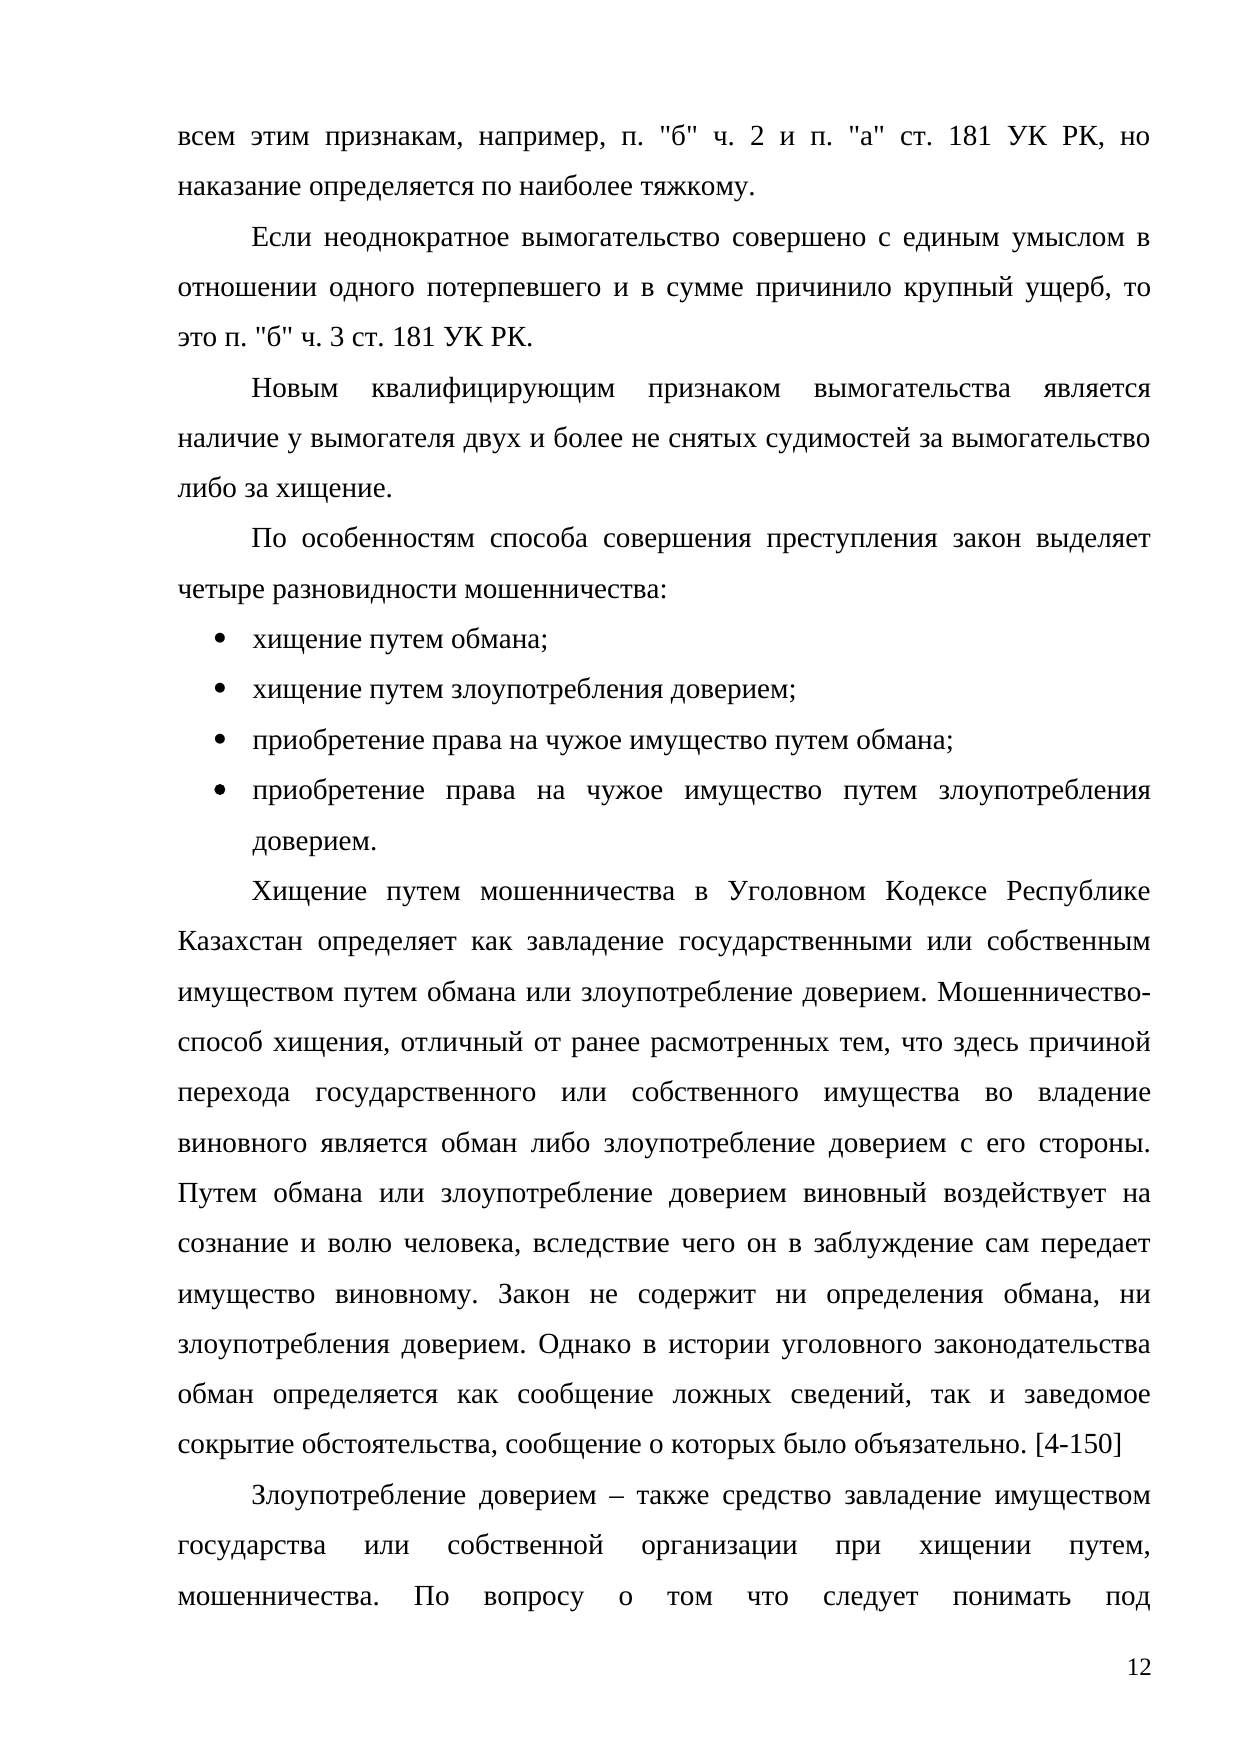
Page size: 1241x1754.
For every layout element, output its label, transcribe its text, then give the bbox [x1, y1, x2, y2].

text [177, 118, 1152, 202]
list приобретение права на чужое имущество путем обмана; [215, 722, 1152, 756]
text Новым квалифицирующим признаком вымогательства является наличие у вымогателя двух и более не снятых судимостей за вымогательство либо за хищение. [177, 370, 1152, 504]
list хищение путем обмана; [215, 621, 1152, 655]
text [177, 1477, 1152, 1611]
text Если неоднократное вымогательство совершено с единым умыслом в отношении одного потерпевшего и в сумме причинило крупный ущерб, то это п. "б" ч. 3 ст. 181 УК РК. [177, 219, 1152, 353]
list хищение путем злоупотребления доверием; [215, 672, 1152, 705]
text По особенностям способа совершения преступления закон выделяет четыре разновидности мошенничества: [177, 521, 1152, 604]
list приобретение права на чужое имущество путем злоупотребления доверием. [215, 772, 1152, 856]
text Хищение путем мошенничества в Уголовном Кодексе Республике Казахстан определяет как завладение государственными или собственным имуществом путем обмана или злоупотребление доверием. Мошенничество-способ хищения, отличный от ранее расмотренных тем, что здесь причиной перехода государственного или собственного имущества во владение виновного является обман либо злоупотребление доверием с его стороны. Путем обмана или злоупотребление доверием виновный воздействует на сознание и волю человека, вследствие чего он в заблуждение сам передает имущество виновному. Закон не содержит ни определения обмана, ни злоупотребления доверием. Однако в истории уголовного законодательства обман определяется как сообщение ложных сведений, так и заведомое сокрытие обстоятельства, сообщение о которых было объязательно. [4-150] [177, 873, 1152, 1460]
